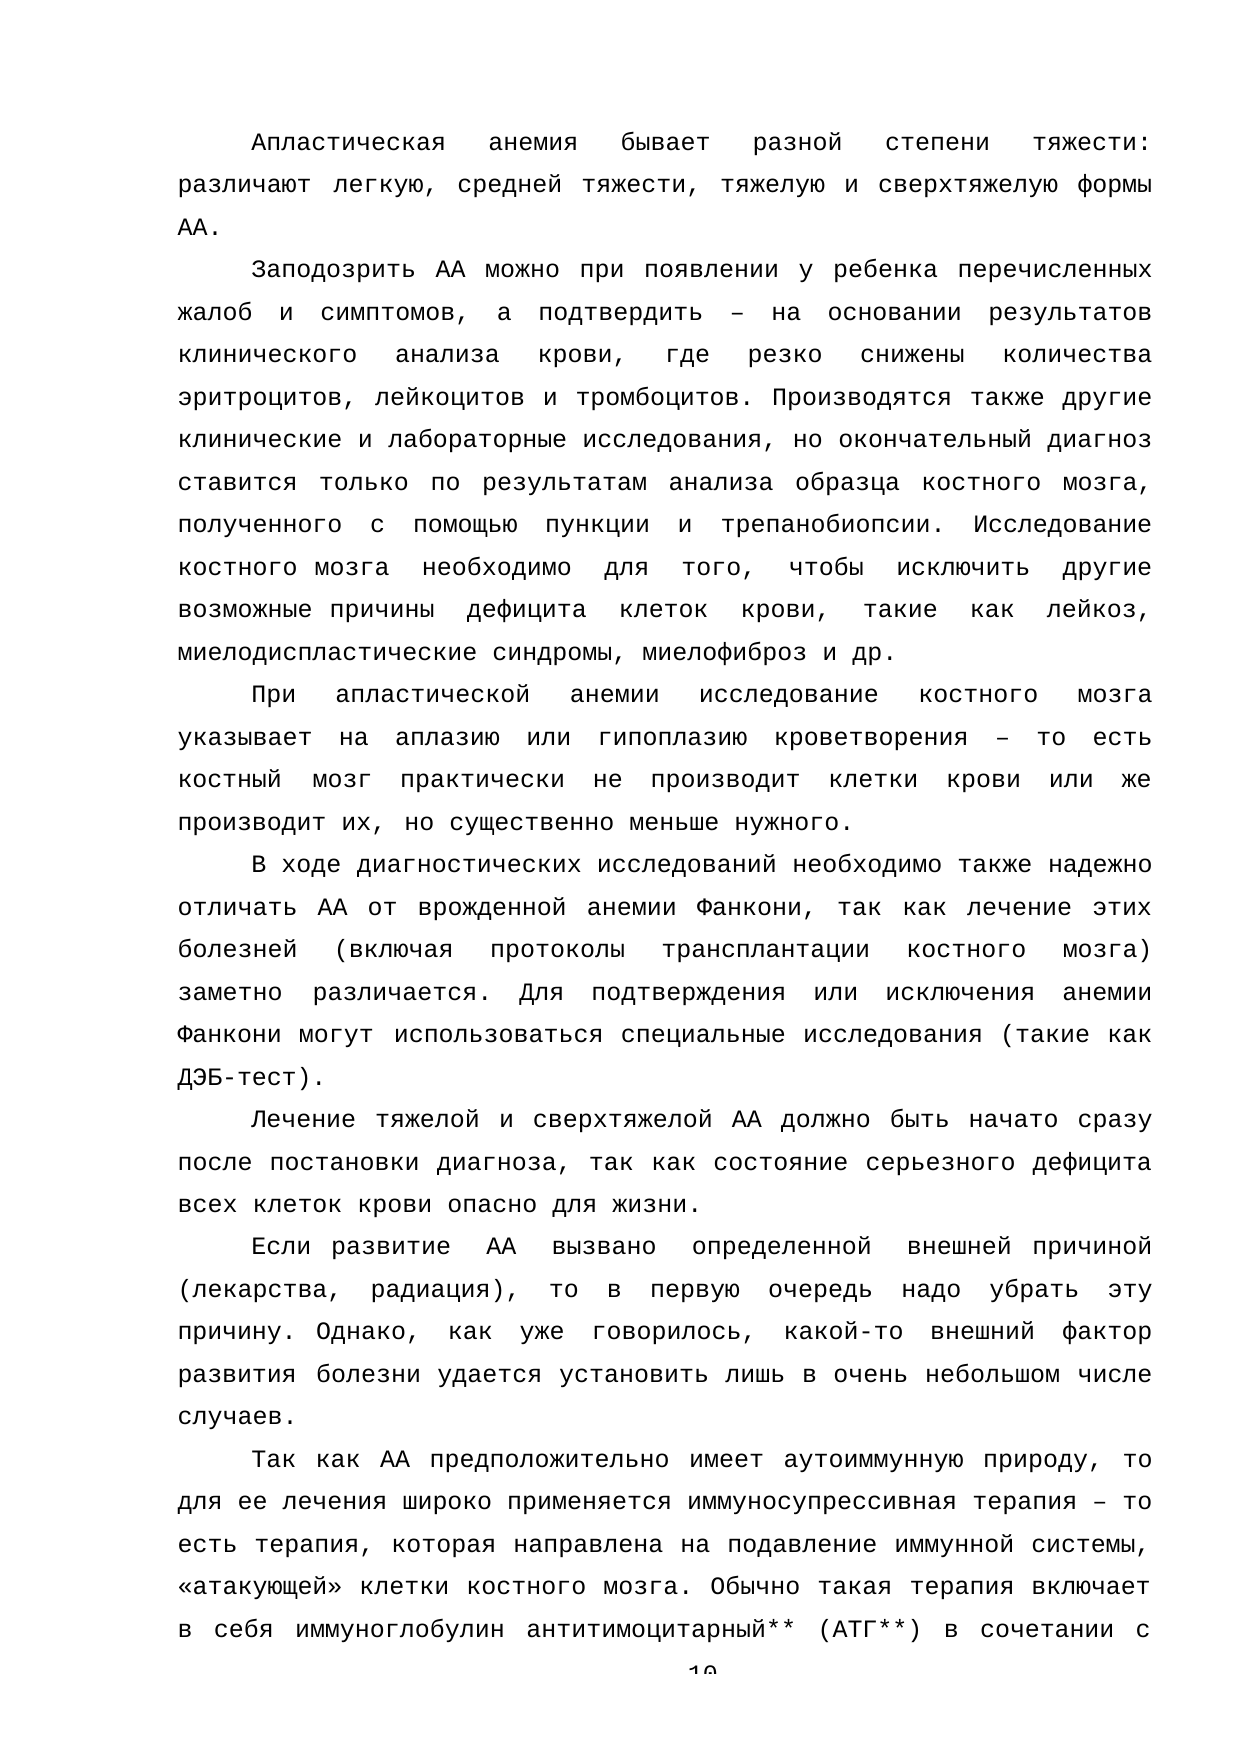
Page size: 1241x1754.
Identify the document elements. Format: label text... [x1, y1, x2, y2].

text Лечение тяжелой и сверхтяжелой АА должно быть начато сразу после постановки диагноза, так как состояние серьезного дефицита всех клеток крови опасно для жизни. [177, 1107, 1152, 1220]
text «атакующей» клетки костного мозга. Обычно такая терапия включает в себя иммуноглобулин антитимоцитарный** (АТГ**) в сочетании с [177, 1574, 1152, 1644]
text При апластической анемии исследование костного мозга указывает на аплазию или гипоплазию кроветворения – то есть костный мозг практически не производит клетки крови или же производит их, но существенно меньше нужного. [177, 682, 1152, 838]
text Если развитие АА вызвано определенной внешней причиной (лекарства, радиация), то в первую очередь надо убрать эту причину. Однако, как уже говорилось, какой-то внешний фактор развития болезни удается установить лишь в очень небольшом числе случаев. [177, 1234, 1152, 1432]
text Заподозрить АА можно при появлении у ребенка перечисленных жалоб и симптомов, а подтвердить – на основании результатов клинического анализа крови, где резко снижены количества эритроцитов, лейкоцитов и тромбоцитов. Производятся также другие клинические и лабораторные исследования, но окончательный диагноз ставится только по результатам анализа образца костного мозга, полученного с помощью пункции и трепанобиопсии. Исследование костного мозга необходимо для того, чтобы исключить другие возможные причины дефицита клеток крови, такие как лейкоз, миелодиспластические синдромы, миелофиброз и др. [177, 257, 1152, 668]
text Апластическая анемия бывает разной степени тяжести: различают легкую, средней тяжести, тяжелую и сверхтяжелую формы АА. [177, 129, 1152, 243]
text В ходе диагностических исследований необходимо также надежно отличать АА от врожденной анемии Фанкони, так как лечение этих болезней (включая протоколы трансплантации костного мозга) заметно различается. Для подтверждения или исключения анемии Фанкони могут использоваться специальные исследования (такие как ДЭБ-тест). [177, 852, 1152, 1093]
text Так как АА предположительно имеет аутоиммунную природу, то для ее лечения широко применяется иммуносупрессивная терапия – то есть терапия, которая направлена на подавление иммунной системы, [177, 1446, 1152, 1559]
